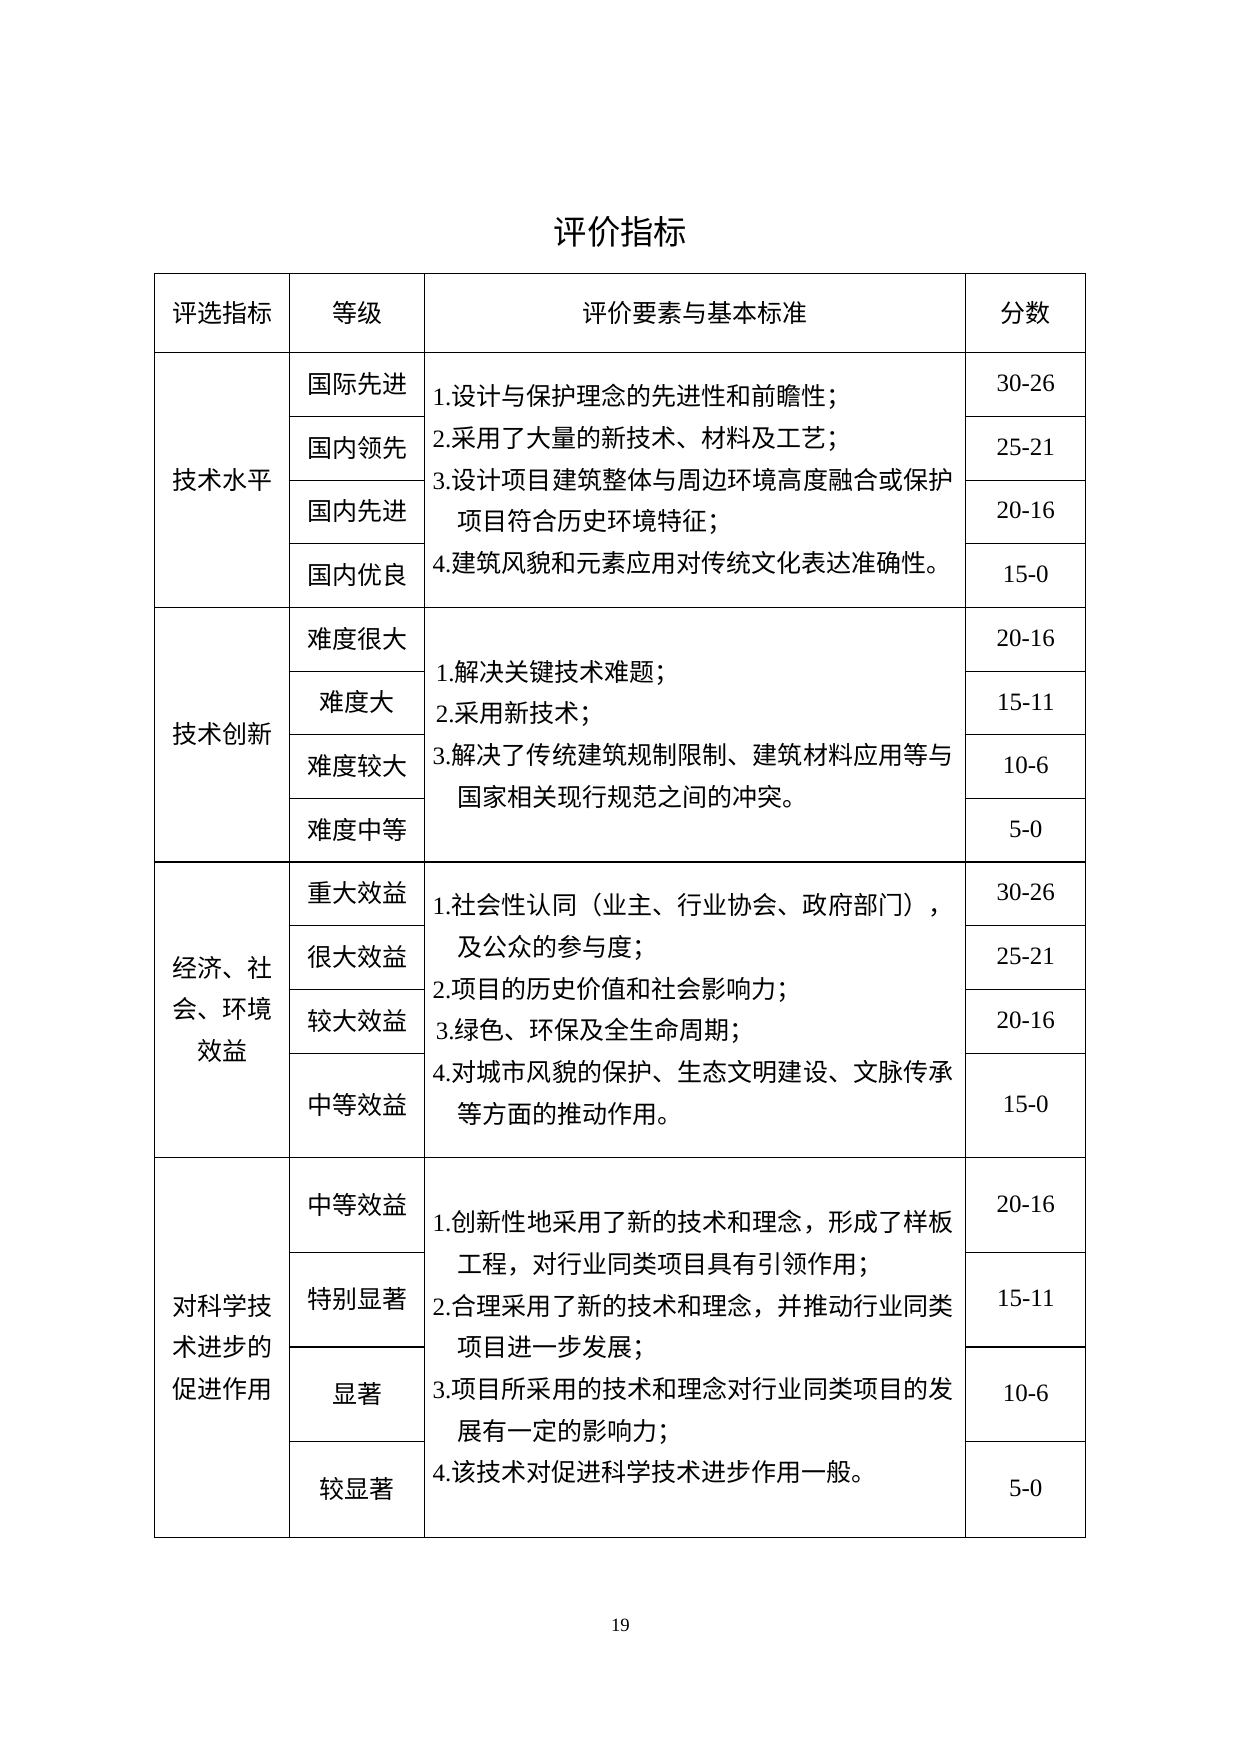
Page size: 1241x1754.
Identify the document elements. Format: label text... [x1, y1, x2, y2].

table_cell 15-11 [966, 672, 1085, 734]
text 评价指标 [165, 194, 1075, 257]
table_cell 1.设计与保护理念的先进性和前瞻性； 2.采用了大量的新技术、材料及工艺； 3.设计项目建筑整体与周边环境高度融合或保护项目符合历史环境特征； 4.建筑风貌和元素应用对传统文化表达准确性。 [425, 353, 965, 607]
table_cell 经济、社会、环境效益 [155, 863, 289, 1157]
table_cell 25-21 [966, 926, 1085, 989]
table_cell 很大效益 [290, 926, 424, 989]
table_cell 特别显著 [290, 1253, 424, 1346]
table_cell 20-16 [966, 608, 1085, 671]
table_cell 5-0 [966, 799, 1085, 861]
table_cell 10-6 [966, 735, 1085, 798]
table_cell 解决关键技术难题； 采用新技术； 3.解决了传统建筑规制限制、建筑材料应用等与国家相关现行规范之间的冲突。 [425, 608, 965, 861]
table_cell 重大效益 [290, 863, 424, 925]
table_cell 技术水平 [155, 353, 289, 607]
table_cell 技术创新 [155, 608, 289, 861]
table_header 等级 [290, 274, 424, 352]
table_header 评选指标 [155, 274, 289, 352]
table_cell 15-0 [966, 544, 1085, 607]
table_cell 1.社会性认同（业主、行业协会、政府部门），及公众的参与度； 2.项目的历史价值和社会影响力； 3.绿色、环保及全生命周期； 4.对城市风貌的保护、生态文明建设、文脉传承等方面的推动作用。 [425, 863, 965, 1157]
table_header 分数 [966, 274, 1085, 352]
table_cell 20-16 [966, 481, 1085, 543]
table_cell 1.创新性地采用了新的技术和理念，形成了样板工程，对行业同类项目具有引领作用； 2.合理采用了新的技术和理念，并推动行业同类项目进一步发展； 3.项目所采用的技术和理念对行业同类项目的发展有一定的影响力； 4.该技术对促进科学技术进步作用一般。 [425, 1158, 965, 1537]
table_cell 较大效益 [290, 990, 424, 1052]
table_cell 20-16 [966, 990, 1085, 1052]
table_cell 难度很大 [290, 608, 424, 671]
table_cell 30-26 [966, 863, 1085, 925]
table_cell 25-21 [966, 417, 1085, 479]
table_cell 难度较大 [290, 735, 424, 798]
table_cell 国内领先 [290, 417, 424, 479]
table_cell 对科学技术进步的促进作用 [155, 1158, 289, 1537]
table_cell 5-0 [966, 1442, 1085, 1537]
table_cell 难度中等 [290, 799, 424, 861]
table_cell 10-6 [966, 1348, 1085, 1441]
table_cell 30-26 [966, 353, 1085, 416]
table_cell 中等效益 [290, 1054, 424, 1157]
table_cell 15-0 [966, 1054, 1085, 1157]
table_cell 国内先进 [290, 481, 424, 543]
table_cell 国际先进 [290, 353, 424, 416]
table_cell 20-16 [966, 1158, 1085, 1252]
table_cell 显著 [290, 1348, 424, 1441]
table_cell 15-11 [966, 1253, 1085, 1346]
table_cell 中等效益 [290, 1158, 424, 1252]
table_cell 国内优良 [290, 544, 424, 607]
table_header 评价要素与基本标准 [425, 274, 965, 352]
table_cell 较显著 [290, 1442, 424, 1537]
table_cell 难度大 [290, 672, 424, 734]
